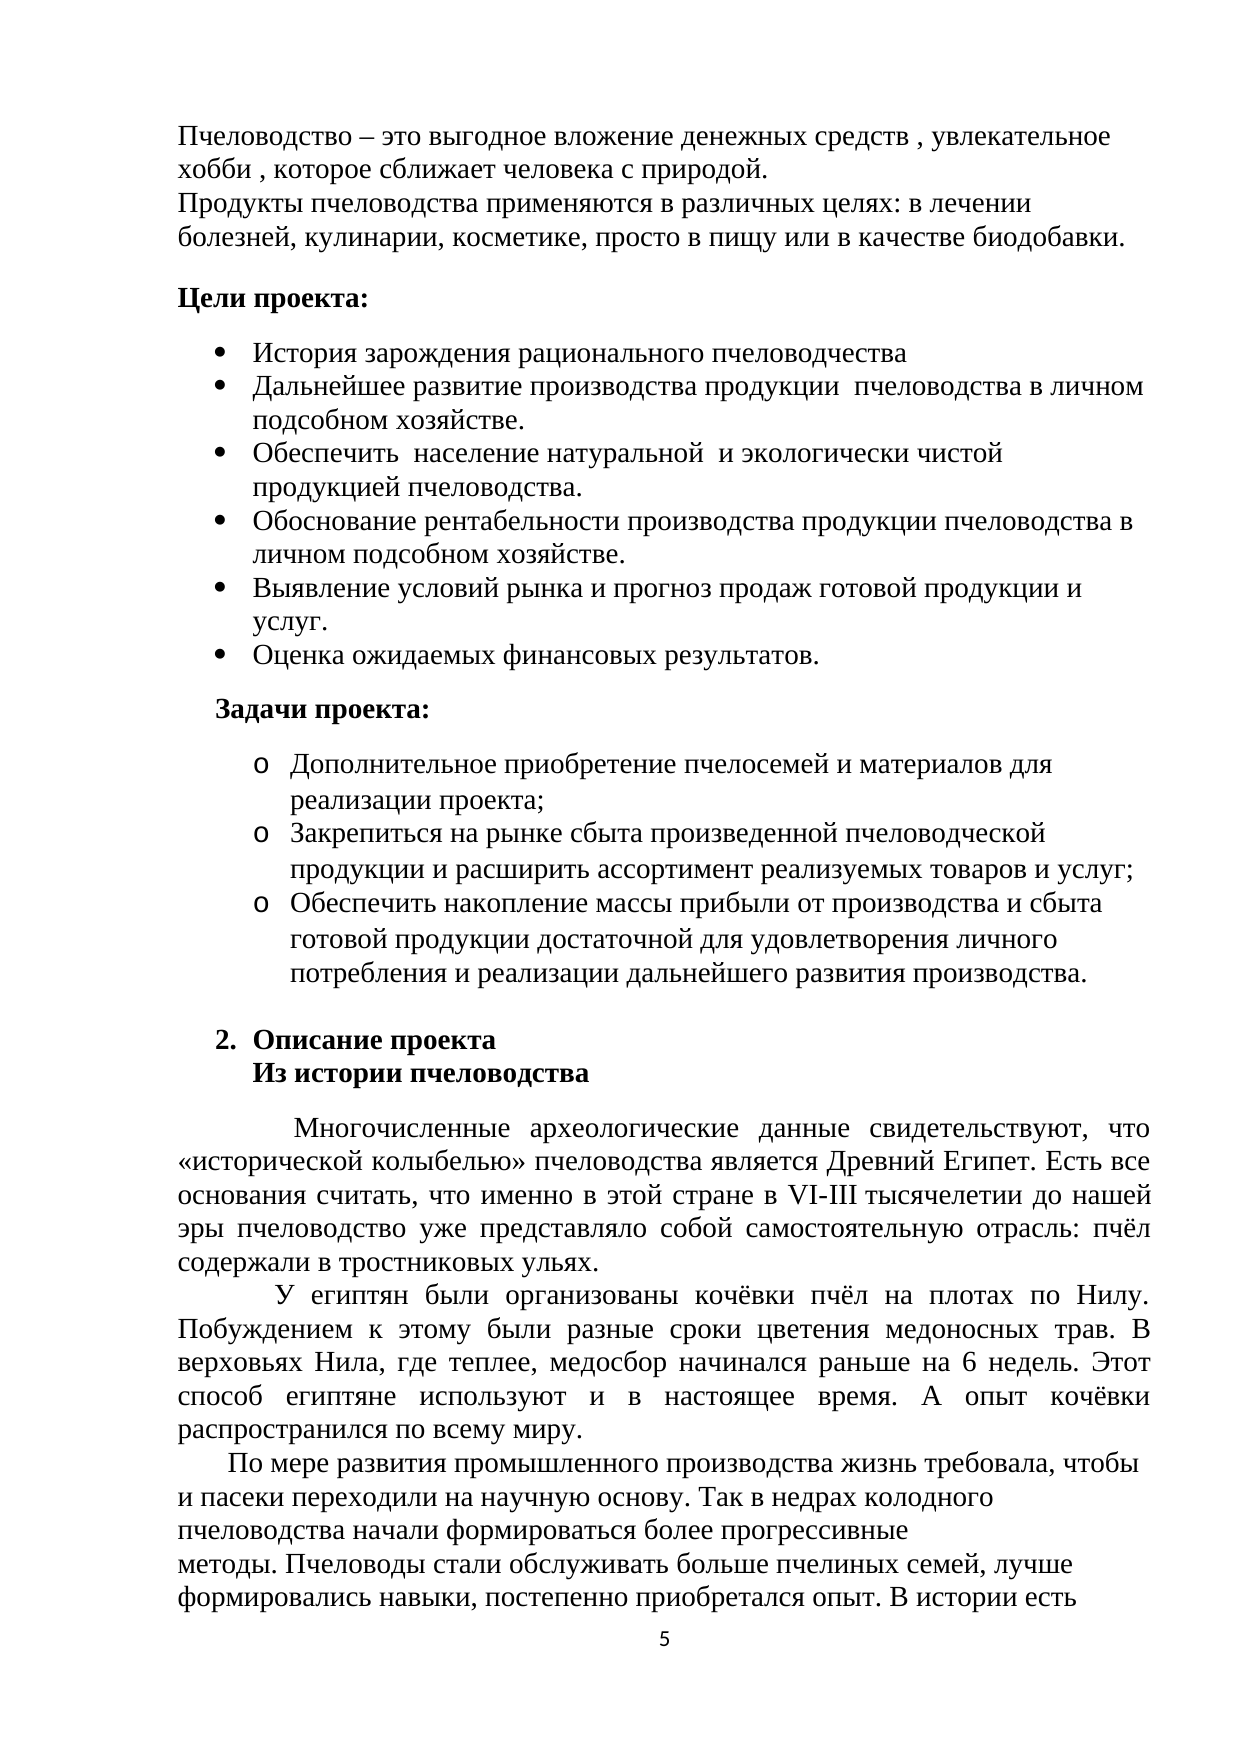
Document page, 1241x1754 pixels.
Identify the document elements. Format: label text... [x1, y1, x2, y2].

text У египтян были организованы кочёвки пчёл на плотах по Нилу. Побуждением к этому были разные сроки цветения медоносных трав. В верховьях Нила, где теплее, медосбор начинался раньше на 6 недель. Этот способ египтяне используют и в настоящее время. А опыт кочёвки распространился по всему миру. [177, 1277, 1152, 1445]
list Оценка ожидаемых финансовых результатов. [215, 637, 1152, 671]
list Выявление условий рынка и прогноз продаж готовой продукции и услуг. [215, 570, 1152, 637]
text Продукты пчеловодства применяются в различных целях: в лечении болезней, кулинарии, косметике, просто в пищу или в качестве биодобавки. [177, 185, 1152, 280]
list Дополнительное приобретение пчелосемей и материалов для реализации проекта; [252, 746, 1152, 816]
text Цели проекта: [177, 280, 1152, 314]
text Пчеловодство – это выгодное вложение денежных средств , увлекательное хобби , которое сближает человека с природой. [177, 118, 1152, 185]
text Многочисленные археологические данные свидетельствуют, что «исторической колыбелью» пчеловодства является Древний Египет. Есть все основания считать, что именно в этой стране в VI-III тысячелетии до нашей эры пчеловодство уже представляло собой самостоятельную отрасль: пчёл содержали в тростниковых ульях. [177, 1110, 1152, 1277]
list История зарождения рационального пчеловодчества [215, 335, 1152, 368]
list Описание проекта [215, 1022, 1152, 1055]
list Обеспечить население натуральной и экологически чистой продукцией пчеловодства. [215, 436, 1152, 503]
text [177, 1445, 1152, 1613]
list Дальнейшее развитие производства продукции пчеловодства в личном подсобном хозяйстве. [215, 368, 1152, 436]
list Из истории пчеловодства [252, 1055, 1152, 1089]
text Задачи проекта: [215, 692, 1152, 725]
list Закрепиться на рынке сбыта произведенной пчеловодческой продукции и расширить ассортимент реализуемых товаров и услуг; [252, 816, 1152, 885]
list Обоснование рентабельности производства продукции пчеловодства в личном подсобном хозяйстве. [215, 503, 1152, 570]
list Обеспечить накопление массы прибыли от производства и сбыта готовой продукции достаточной для удовлетворения личного потребления и реализации дальнейшего развития производства. [252, 885, 1152, 988]
